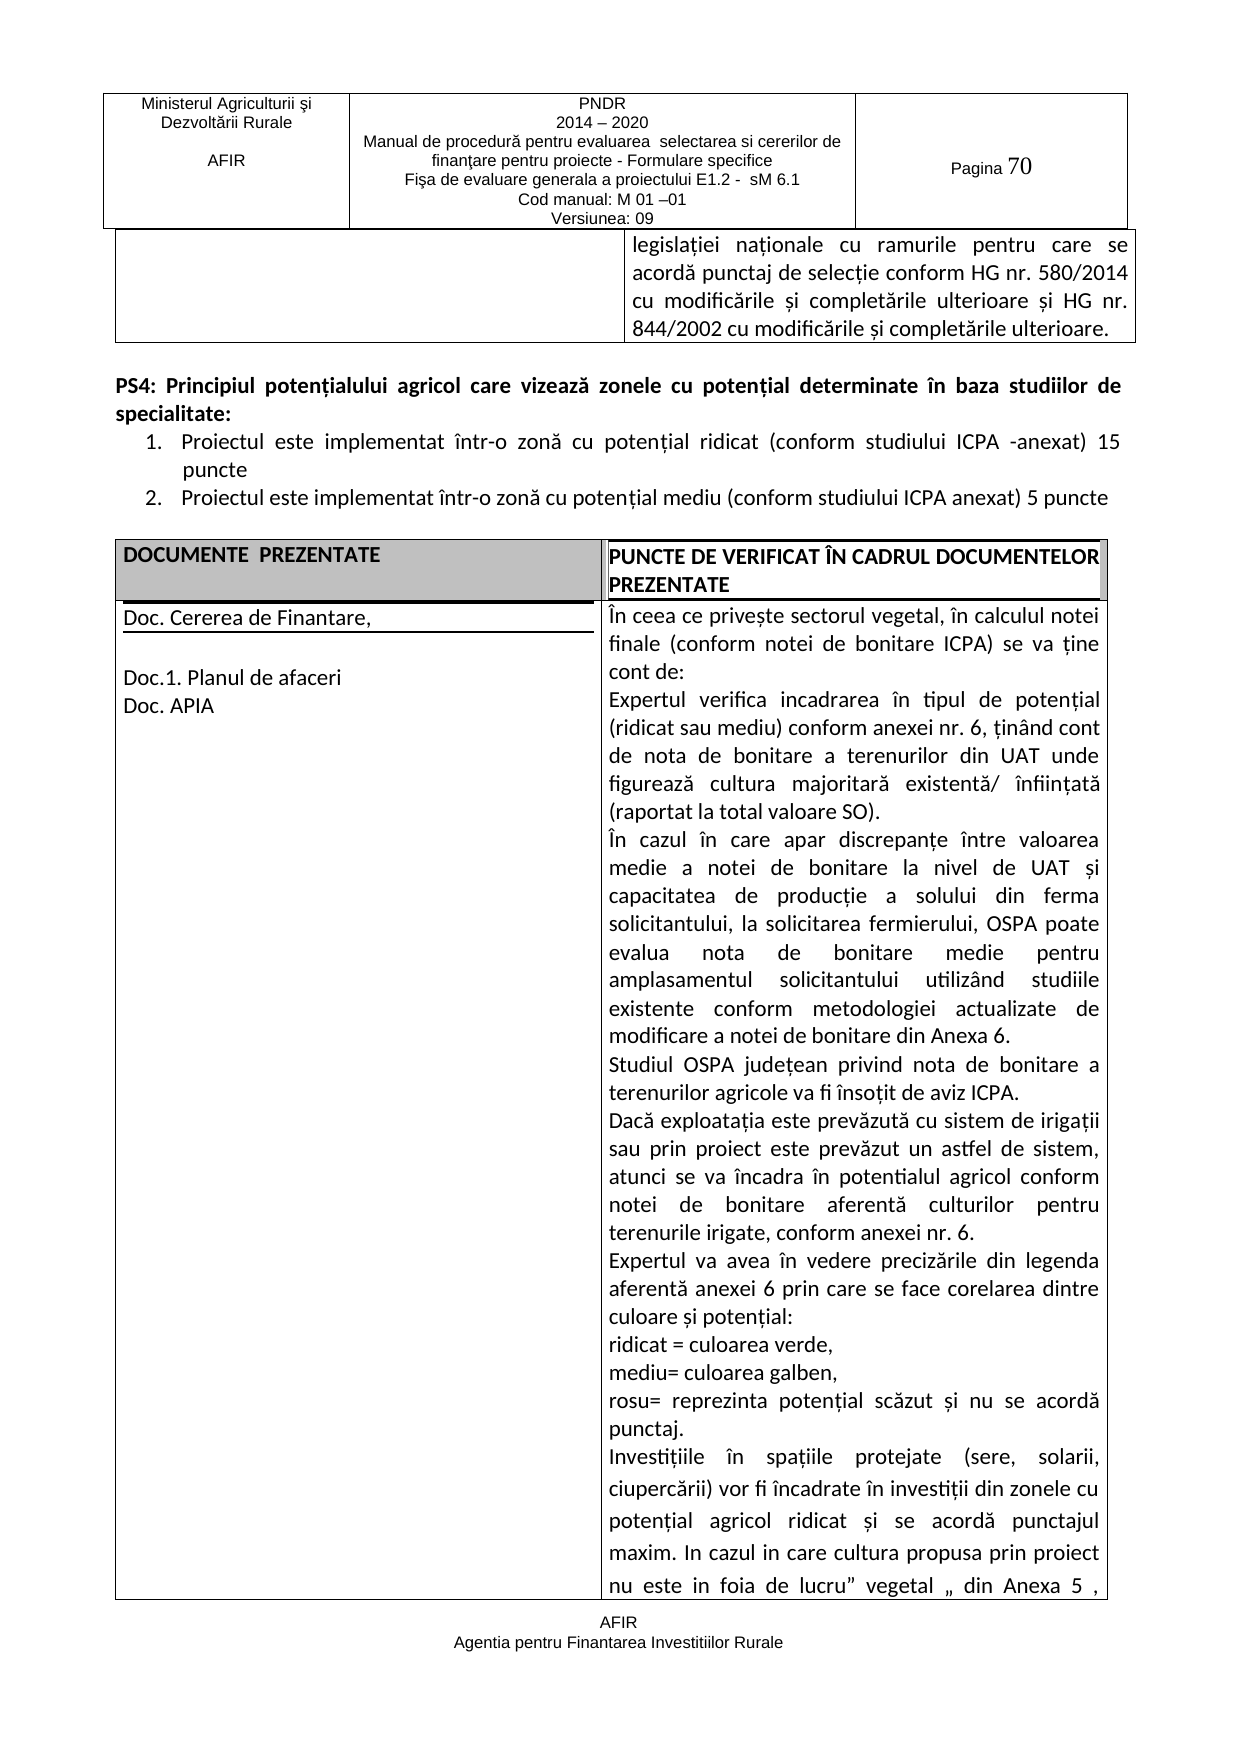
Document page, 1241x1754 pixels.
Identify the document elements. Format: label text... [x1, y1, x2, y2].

list Proiectul este implementat într-o zonă cu potențial mediu (conform studiului ICPA anexat) 5 puncte [145, 483, 1122, 511]
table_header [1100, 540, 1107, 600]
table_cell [116, 230, 624, 342]
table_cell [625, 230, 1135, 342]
list Proiectul este implementat într-o zonă cu potențial ridicat (conform studiului ICPA -anexat) 15 puncte [145, 427, 1122, 483]
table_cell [116, 601, 601, 1599]
table_header DOCUMENTE PREZENTATE [116, 540, 601, 600]
text PS4: Principiul potențialului agricol care vizează zonele cu potențial determinate în baza studiilor de specialitate: [115, 371, 1122, 427]
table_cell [602, 601, 1107, 1599]
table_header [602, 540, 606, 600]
